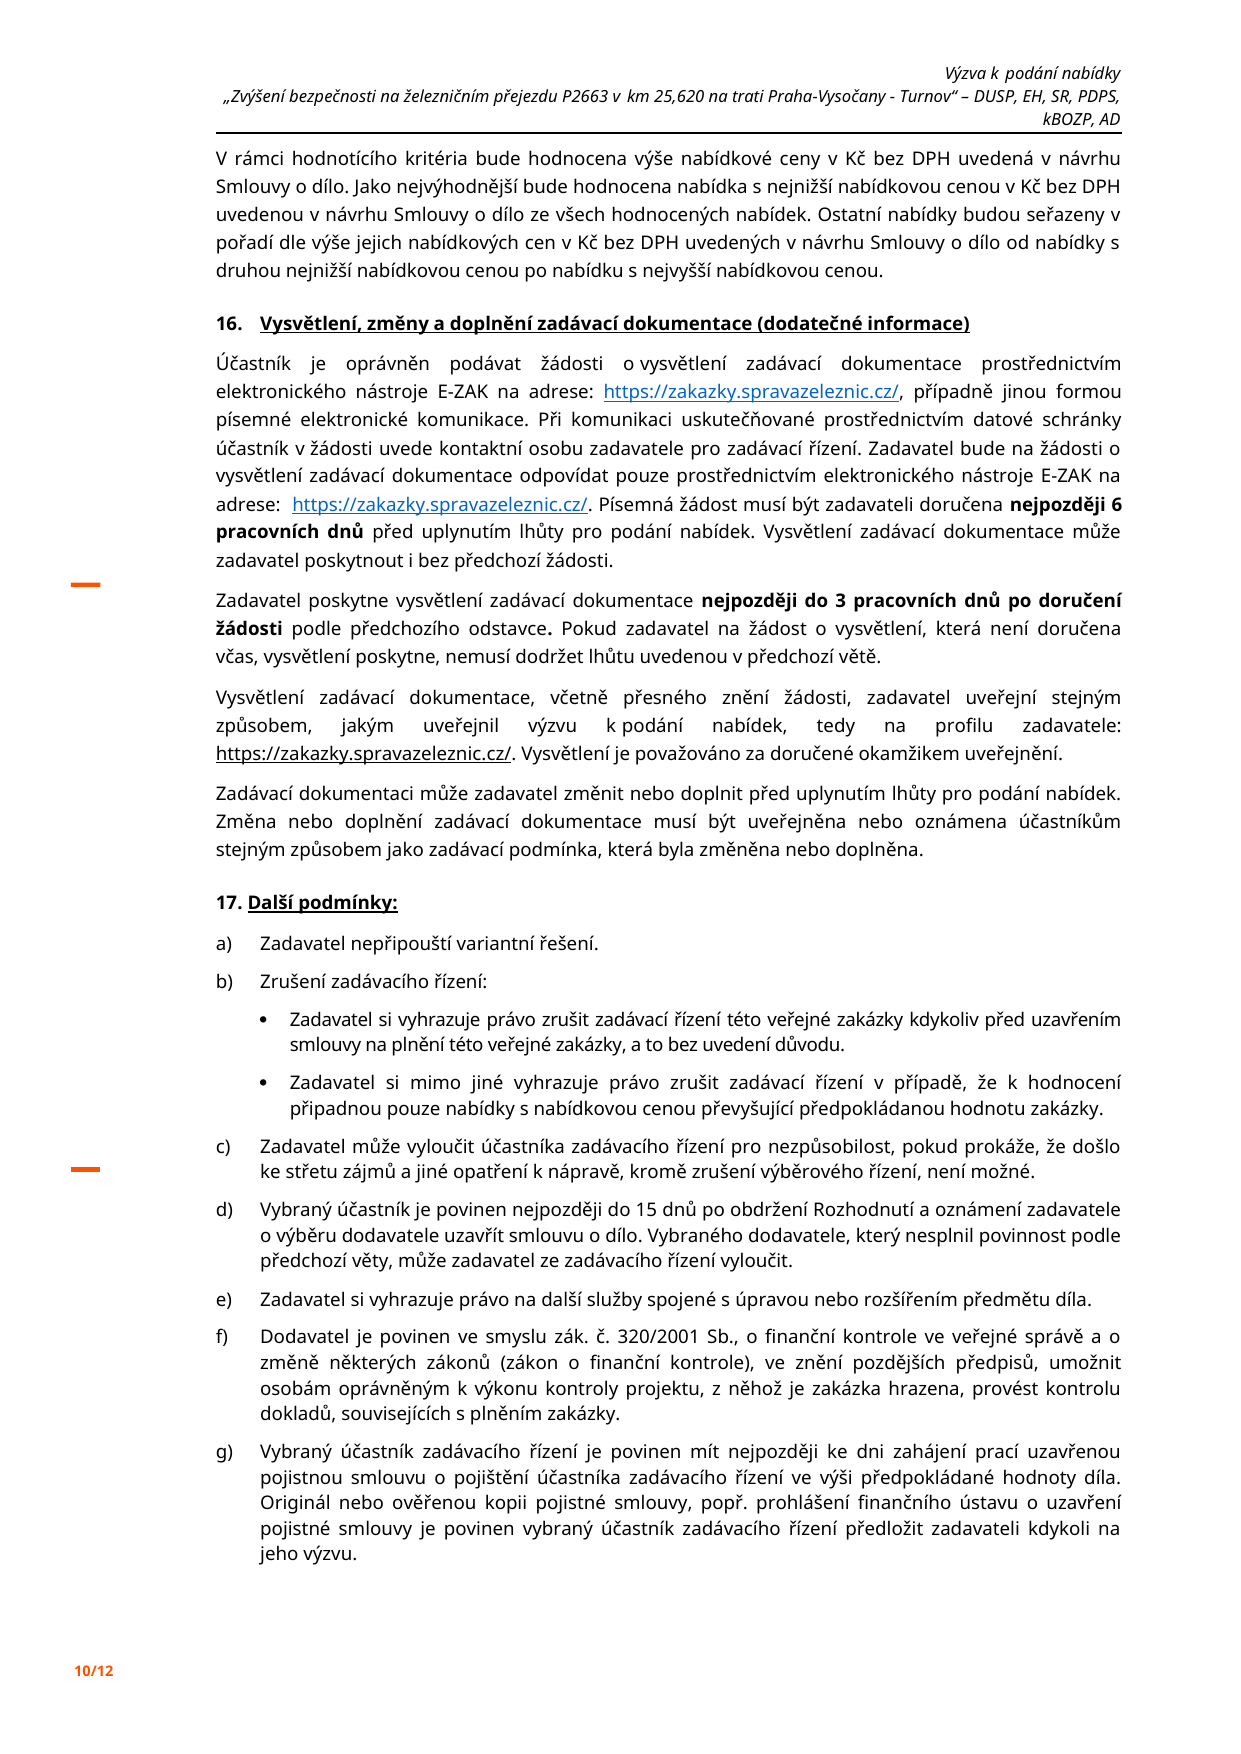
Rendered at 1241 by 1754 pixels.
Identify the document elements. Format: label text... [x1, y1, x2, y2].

list Zadavatel si mimo jiné vyhrazuje právo zrušit zadávací řízení v případě, že k hodnocení připadnou pouze nabídky s nabídkovou cenou převyšující předpokládanou hodnotu zakázky. [260, 1070, 1122, 1121]
list Dodavatel je povinen ve smyslu zák. č. 320/2001 Sb., o finanční kontrole ve veřejné správě a o změně některých zákonů (zákon o finanční kontrole), ve znění pozdějších předpisů, umožnit osobám oprávněným k výkonu kontroly projektu, z něhož je zakázka hrazena, provést kontrolu dokladů, souvisejících s plněním zakázky. [216, 1324, 1122, 1426]
text Vysvětlení zadávací dokumentace, včetně přesného znění žádosti, zadavatel uveřejní stejným způsobem, jakým uveřejnil výzvu k podání nabídek, tedy na profilu zadavatele: https://zakazky.spravazeleznic.cz/. Vysvětlení je považováno za doručené okamžikem uveřejnění. [216, 684, 1122, 766]
list Zrušení zadávacího řízení: [216, 968, 1122, 994]
text 16. Vysvětlení, změny a doplnění zadávací dokumentace (dodatečné informace) [216, 310, 1122, 336]
text Zadavatel poskytne vysvětlení zadávací dokumentace nejpozději do 3 pracovních dnů po doručení žádosti podle předchozího odstavce. Pokud zadavatel na žádost o vysvětlení, která není doručena včas, vysvětlení poskytne, nemusí dodržet lhůtu uvedenou v předchozí větě. [216, 587, 1122, 669]
list Zadavatel může vyloučit účastníka zadávacího řízení pro nezpůsobilost, pokud prokáže, že došlo ke střetu zájmů a jiné opatření k nápravě, kromě zrušení výběrového řízení, není možné. [216, 1133, 1122, 1184]
list Zadavatel si vyhrazuje právo na další služby spojené s úpravou nebo rozšířením předmětu díla. [216, 1286, 1122, 1311]
text V rámci hodnotícího kritéria bude hodnocena výše nabídkové ceny v Kč bez DPH uvedená v návrhu Smlouvy o dílo. Jako nejvýhodnější bude hodnocena nabídka s nejnižší nabídkovou cenou v Kč bez DPH uvedenou v návrhu Smlouvy o dílo ze všech hodnocených nabídek. Ostatní nabídky budou seřazeny v pořadí dle výše jejich nabídkových cen v Kč bez DPH uvedených v návrhu Smlouvy o dílo od nabídky s druhou nejnižší nabídkovou cenou po nabídku s nejvyšší nabídkovou cenou. [216, 145, 1122, 283]
text 17. Další podmínky: [216, 889, 1122, 915]
text Zadávací dokumentaci může zadavatel změnit nebo doplnit před uplynutím lhůty pro podání nabídek. Změna nebo doplnění zadávací dokumentace musí být uveřejněna nebo oznámena účastníkům stejným způsobem jako zadávací podmínka, která byla změněna nebo doplněna. [216, 781, 1122, 862]
list Vybraný účastník zadávacího řízení je povinen mít nejpozději ke dni zahájení prací uzavřenou pojistnou smlouvu o pojištění účastníka zadávacího řízení ve výši předpokládané hodnoty díla. Originál nebo ověřenou kopii pojistné smlouvy, popř. prohlášení finančního ústavu o uzavření pojistné smlouvy je povinen vybraný účastník zadávacího řízení předložit zadavateli kdykoli na jeho výzvu. [216, 1438, 1122, 1566]
text Účastník je oprávněn podávat žádosti o vysvětlení zadávací dokumentace prostřednictvím elektronického nástroje E-ZAK na adrese: https://zakazky.spravazeleznic.cz/, případně jinou formou písemné elektronické komunikace. Při komunikaci uskutečňované prostřednictvím datové schránky účastník v žádosti uvede kontaktní osobu zadavatele pro zadávací řízení. Zadavatel bude na žádosti o vysvětlení zadávací dokumentace odpovídat pouze prostřednictvím elektronického nástroje E-ZAK na adrese: https://zakazky.spravazeleznic.cz/. Písemná žádost musí být zadavateli doručena nejpozději 6 pracovních dnů před uplynutím lhůty pro podání nabídek. Vysvětlení zadávací dokumentace může zadavatel poskytnout i bez předchozí žádosti. [216, 351, 1122, 572]
list Zadavatel si vyhrazuje právo zrušit zadávací řízení této veřejné zakázky kdykoliv před uzavřením smlouvy na plnění této veřejné zakázky, a to bez uvedení důvodu. [260, 1006, 1122, 1057]
list Vybraný účastník je povinen nejpozději do 15 dnů po obdržení Rozhodnutí a oznámení zadavatele o výběru dodavatele uzavřít smlouvu o dílo. Vybraného dodavatele, který nesplnil povinnost podle předchozí věty, může zadavatel ze zadávacího řízení vyloučit. [216, 1197, 1122, 1273]
list Zadavatel nepřipouští variantní řešení. [216, 930, 1122, 956]
